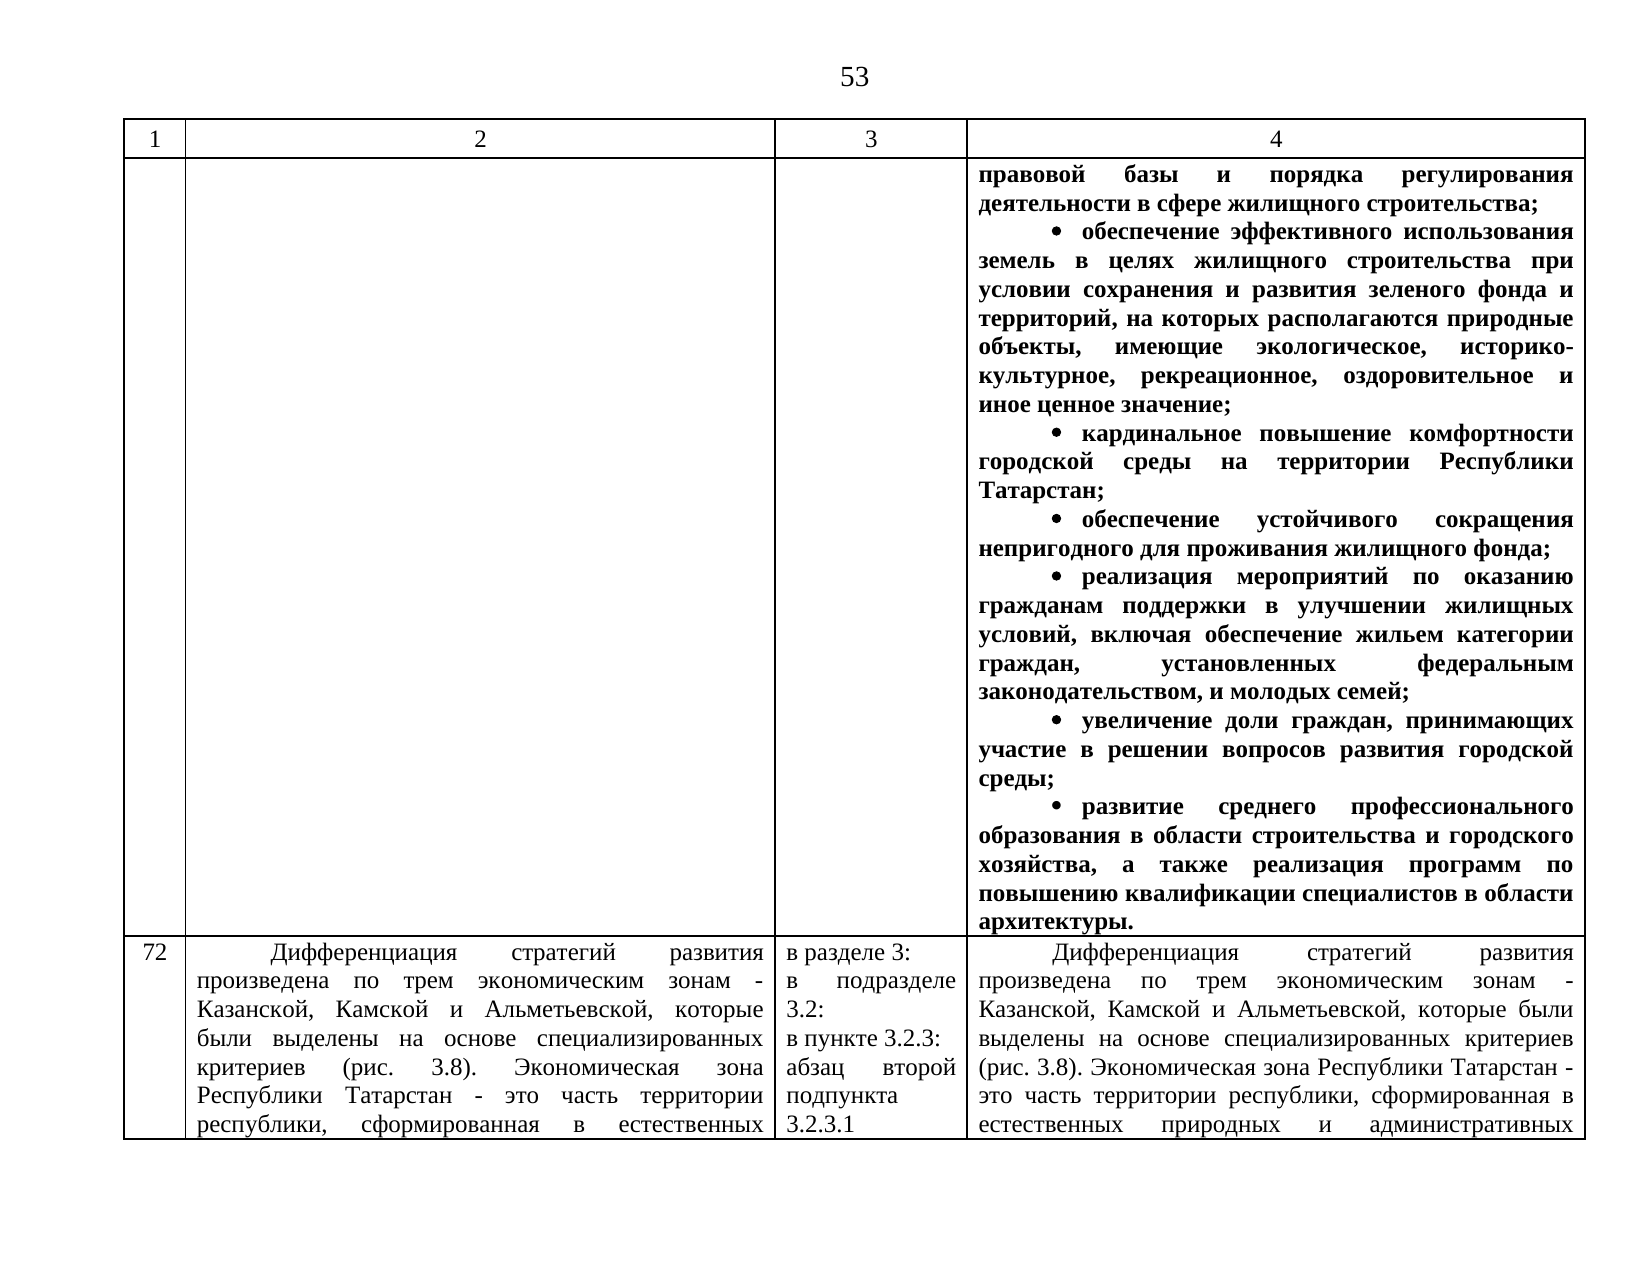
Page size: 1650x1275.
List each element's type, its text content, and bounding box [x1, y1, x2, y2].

table_header 1 [125, 120, 185, 157]
table_cell [125, 159, 185, 935]
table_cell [186, 937, 774, 1138]
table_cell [776, 937, 966, 1138]
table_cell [968, 159, 1584, 935]
table_header 4 [968, 120, 1584, 157]
table_header 3 [776, 120, 966, 157]
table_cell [776, 159, 966, 935]
table_cell - [186, 159, 774, 935]
table_cell [125, 937, 185, 1138]
table_header 2 [186, 120, 774, 157]
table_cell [968, 937, 1584, 1138]
